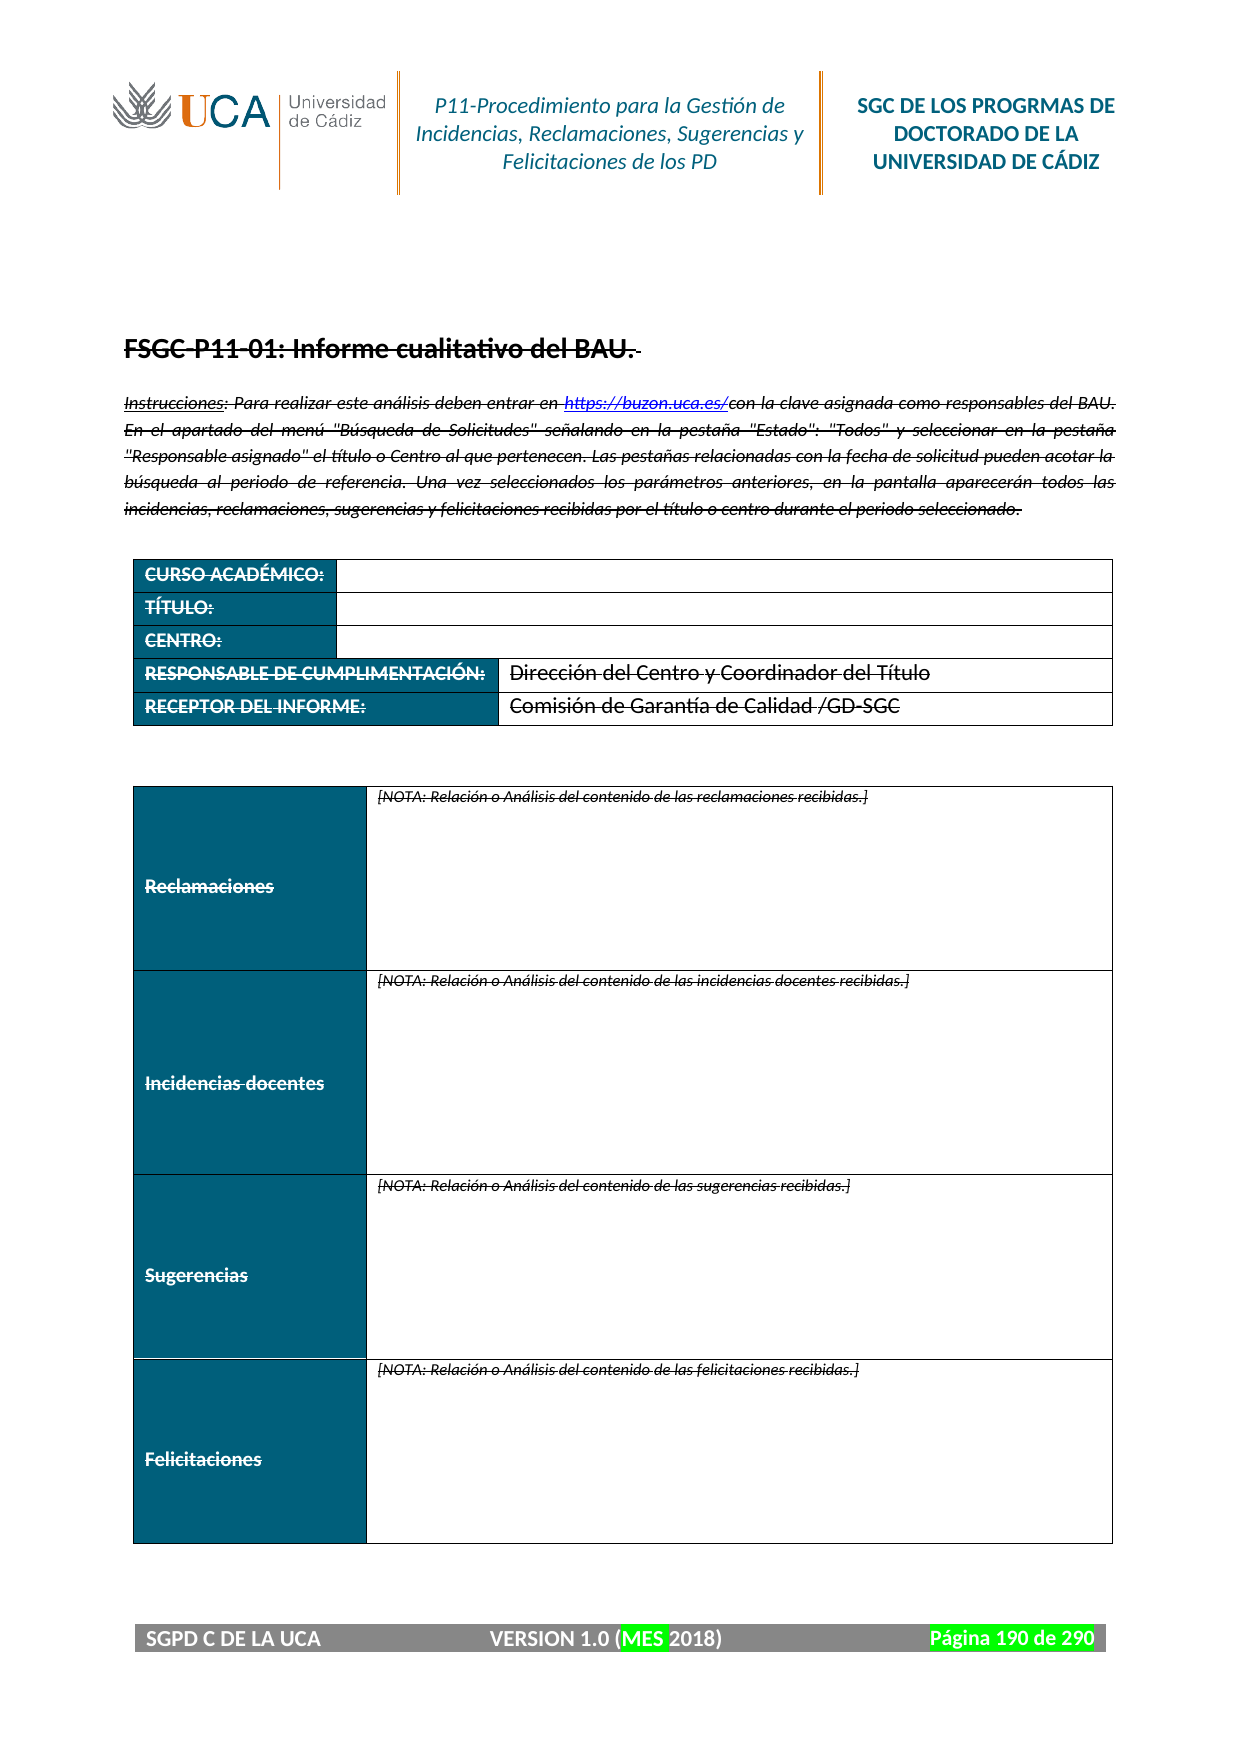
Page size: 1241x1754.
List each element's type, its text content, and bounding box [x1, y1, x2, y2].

table_cell TÍTULO: [134, 593, 336, 625]
table_cell Comisión de Garantía de Calidad /GD-SGC [499, 693, 1112, 725]
table_header [NOTA: Relación o Análisis del contenido de las reclamaciones recibidas.] [367, 787, 1112, 970]
table_cell [NOTA: Relación o Análisis del contenido de las felicitaciones recibidas.] [367, 1360, 1112, 1543]
table_cell [337, 593, 1112, 625]
table_cell RECEPTOR DEL INFORME: [134, 693, 498, 725]
text Instrucciones: Para realizar este análisis deben entrar en https://buzon.uca.es/con la clave asignada como responsables del BAU. En el apartado del menú "Búsqueda de Solicitudes" señalando en la pestaña "Estado": "Todos" y seleccionar en la pestaña "Responsable asignado" el título o Centro al que pertenecen. Las pestañas relacionadas con la fecha de solicitud pueden acotar la búsqueda al periodo de referencia. Una vez seleccionados los parámetros anteriores, en la pantalla aparecerán todos las incidencias, reclamaciones, sugerencias y felicitaciones recibidas por el título o centro durante el periodo seleccionado. [124, 432, 1116, 483]
picture [110, 77, 391, 195]
table_cell [NOTA: Relación o Análisis del contenido de las sugerencias recibidas.] [367, 1175, 1112, 1358]
table_header [337, 560, 1112, 592]
table_cell Sugerencias [134, 1175, 366, 1358]
table_header CURSO ACADÉMICO: [134, 560, 336, 592]
table_cell Incidencias docentes [134, 971, 366, 1174]
table_cell Felicitaciones [134, 1360, 366, 1543]
table_cell Dirección del Centro y Coordinador del Título [499, 659, 1112, 692]
table_cell CENTRO: [134, 626, 336, 658]
text FSGC-P11-01: Informe cualitativo del BAU. [124, 330, 1116, 365]
table_header Reclamaciones [134, 787, 366, 970]
table_cell [337, 626, 1112, 658]
table_cell [NOTA: Relación o Análisis del contenido de las incidencias docentes recibidas.] [367, 971, 1112, 1174]
table_cell RESPONSABLE DE CUMPLIMENTACIÓN: [134, 659, 498, 692]
